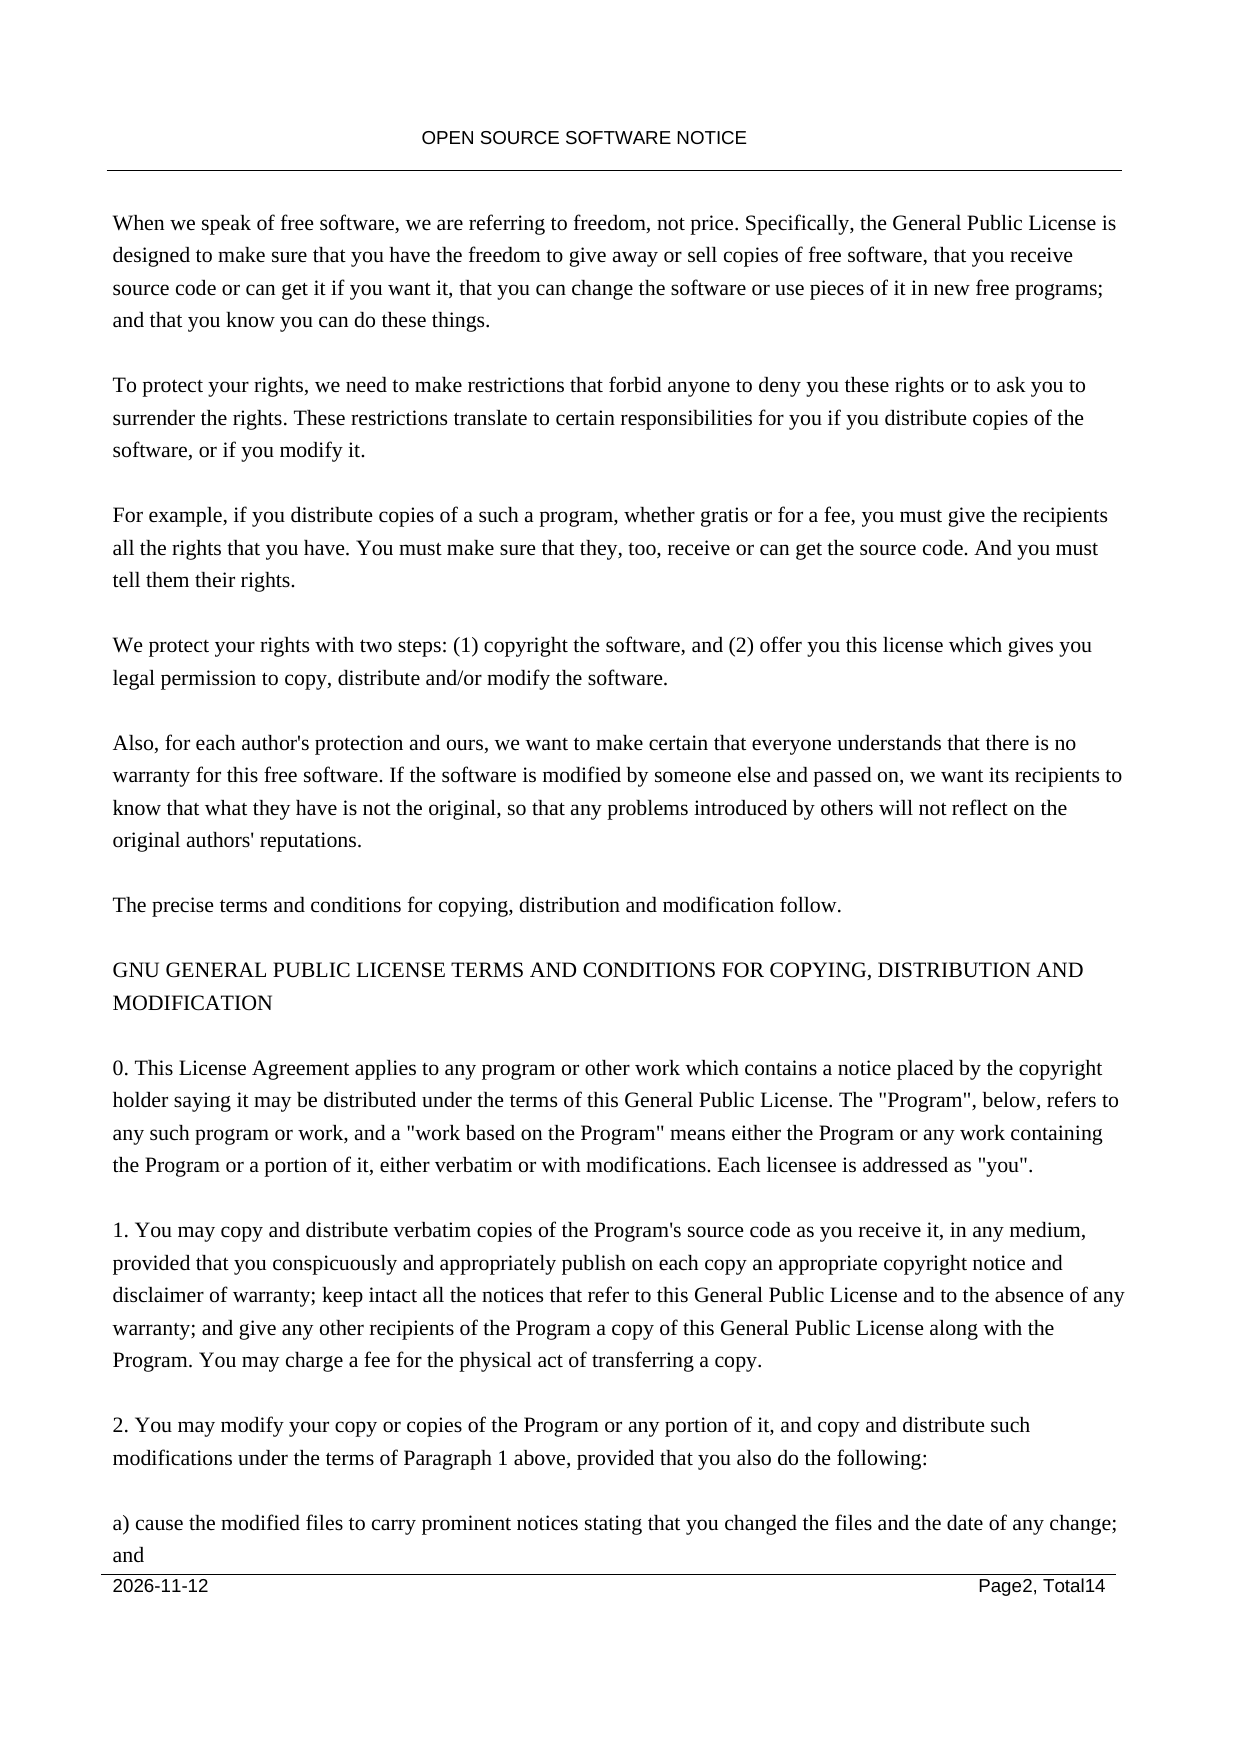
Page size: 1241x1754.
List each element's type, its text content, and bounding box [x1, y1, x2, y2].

text 0. This License Agreement applies to any program or other work which contains a notice placed by the copyright holder saying it may be distributed under the terms of this General Public License. The "Program", below, refers to any such program or work, and a "work based on the Program" means either the Program or any work containing the Program or a portion of it, either verbatim or with modifications. Each licensee is addressed as "you". [112, 1051, 1128, 1181]
text When we speak of free software, we are referring to freedom, not price. Specifically, the General Public License is designed to make sure that you have the freedom to give away or sell copies of free software, that you receive source code or can get it if you want it, that you can change the software or use pieces of it in new free programs; and that you know you can do these things. [112, 206, 1128, 336]
text GNU GENERAL PUBLIC LICENSE TERMS AND CONDITIONS FOR COPYING, DISTRIBUTION AND MODIFICATION [112, 954, 1128, 1019]
text For example, if you distribute copies of a such a program, whether gratis or for a fee, you must give the recipients all the rights that you have. You must make sure that they, too, receive or can get the source code. And you must tell them their rights. [112, 499, 1128, 596]
text We protect your rights with two steps: (1) copyright the software, and (2) offer you this license which gives you legal permission to copy, distribute and/or modify the software. [112, 629, 1128, 694]
text Also, for each author's protection and ours, we want to make certain that everyone understands that there is no warranty for this free software. If the software is modified by someone else and passed on, we want its recipients to know that what they have is not the original, so that any problems introduced by others will not reflect on the original authors' reputations. [112, 726, 1128, 856]
text 2. You may modify your copy or copies of the Program or any portion of it, and copy and distribute such modifications under the terms of Paragraph 1 above, provided that you also do the following: [112, 1409, 1128, 1474]
text a) cause the modified files to carry prominent notices stating that you changed the files and the date of any change; and [112, 1506, 1128, 1571]
text To protect your rights, we need to make restrictions that forbid anyone to deny you these rights or to ask you to surrender the rights. These restrictions translate to certain responsibilities for you if you distribute copies of the software, or if you modify it. [112, 369, 1128, 466]
text 1. You may copy and distribute verbatim copies of the Program's source code as you receive it, in any medium, provided that you conspicuously and appropriately publish on each copy an appropriate copyright notice and disclaimer of warranty; keep intact all the notices that refer to this General Public License and to the absence of any warranty; and give any other recipients of the Program a copy of this General Public License along with the Program. You may charge a fee for the physical act of transferring a copy. [112, 1214, 1128, 1376]
text The precise terms and conditions for copying, distribution and modification follow. [112, 889, 1128, 921]
